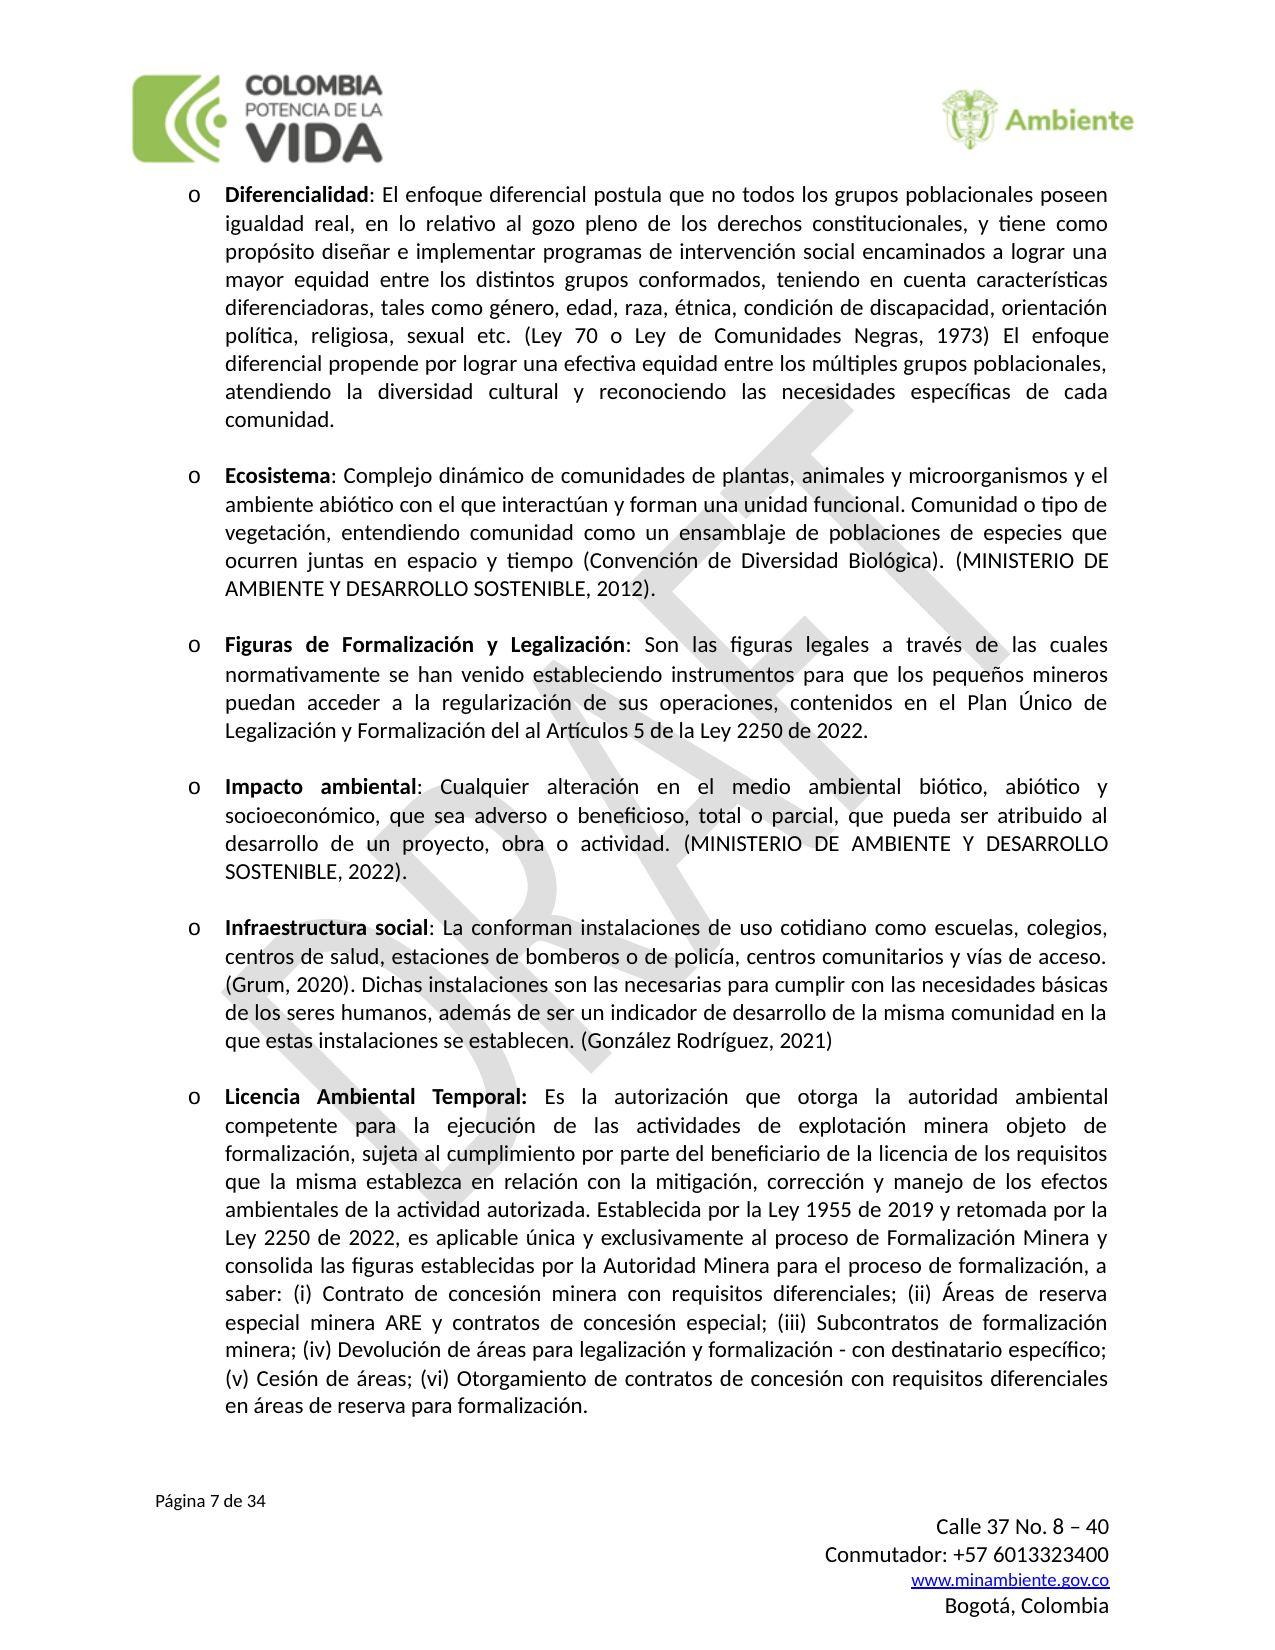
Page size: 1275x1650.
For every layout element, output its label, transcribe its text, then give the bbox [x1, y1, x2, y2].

list Ecosistema: Complejo dinámico de comunidades de plantas, animales y microorganismos y el ambiente abiótico con el que interactúan y forman una unidad funcional. Comunidad o tipo de vegetación, entendiendo comunidad como un ensamblaje de poblaciones de especies que ocurren juntas en espacio y tiempo (Convención de Diversidad Biológica). . [187, 461, 1109, 602]
list Figuras de Formalización y Legalización: Son las figuras legales a través de las cuales normativamente se han venido estableciendo instrumentos para que los pequeños mineros puedan acceder a la regularización de sus operaciones, contenidos en el Plan Único de Legalización y Formalización del al Artículos 5 de la Ley 2250 de 2022. [187, 631, 1109, 744]
list Infraestructura social: La conforman instalaciones de uso cotidiano como escuelas, colegios, centros de salud, estaciones de bomberos o de policía, centros comunitarios y vías de acceso.. Dichas instalaciones son las necesarias para cumplir con las necesidades básicas de los seres humanos, además de ser un indicador de desarrollo de la misma comunidad en la que estas instalaciones se establecen. [187, 913, 1109, 1054]
list Licencia Ambiental Temporal: Es la autorización que otorga la autoridad ambiental competente para la ejecución de las actividades de explotación minera objeto de formalización, sujeta al cumplimiento por parte del beneficiario de la licencia de los requisitos que la misma establezca en relación con la mitigación, corrección y manejo de los efectos ambientales de la actividad autorizada. Establecida por la Ley 1955 de 2019 y retomada por la Ley 2250 de 2022, es aplicable única y exclusivamente al proceso de Formalización Minera y consolida las figuras establecidas por la Autoridad Minera para el proceso de formalización, a saber: (i) Contrato de concesión minera con requisitos diferenciales; (ii) Áreas de reserva especial minera ARE y contratos de concesión especial; (iii) Subcontratos de formalización minera; (iv) Devolución de áreas para legalización y formalización - con destinatario específico; (v) Cesión de áreas; (vi) Otorgamiento de contratos de concesión con requisitos diferenciales en áreas de reserva para formalización. [187, 1082, 1109, 1420]
picture [100, 43, 1163, 180]
list Impacto ambiental: Cualquier alteración en el medio ambiental biótico, abiótico y socioeconómico, que sea adverso o beneficioso, total o parcial, que pueda ser atribuido al desarrollo de un proyecto, obra o actividad.. [187, 772, 1109, 885]
list Diferencialidad: El enfoque diferencial postula que no todos los grupos poblacionales poseen igualdad real, en lo relativo al gozo pleno de los derechos constitucionales, y tiene como propósito diseñar e implementar programas de intervención social encaminados a lograr una mayor equidad entre los distintos grupos conformados, teniendo en cuenta características diferenciadoras, tales como género, edad, raza, étnica, condición de discapacidad, orientación política, religiosa, sexual etc. El enfoque diferencial propende por lograr una efectiva equidad entre los múltiples grupos poblacionales, atendiendo la diversidad cultural y reconociendo las necesidades específicas de cada comunidad. [187, 180, 1109, 433]
